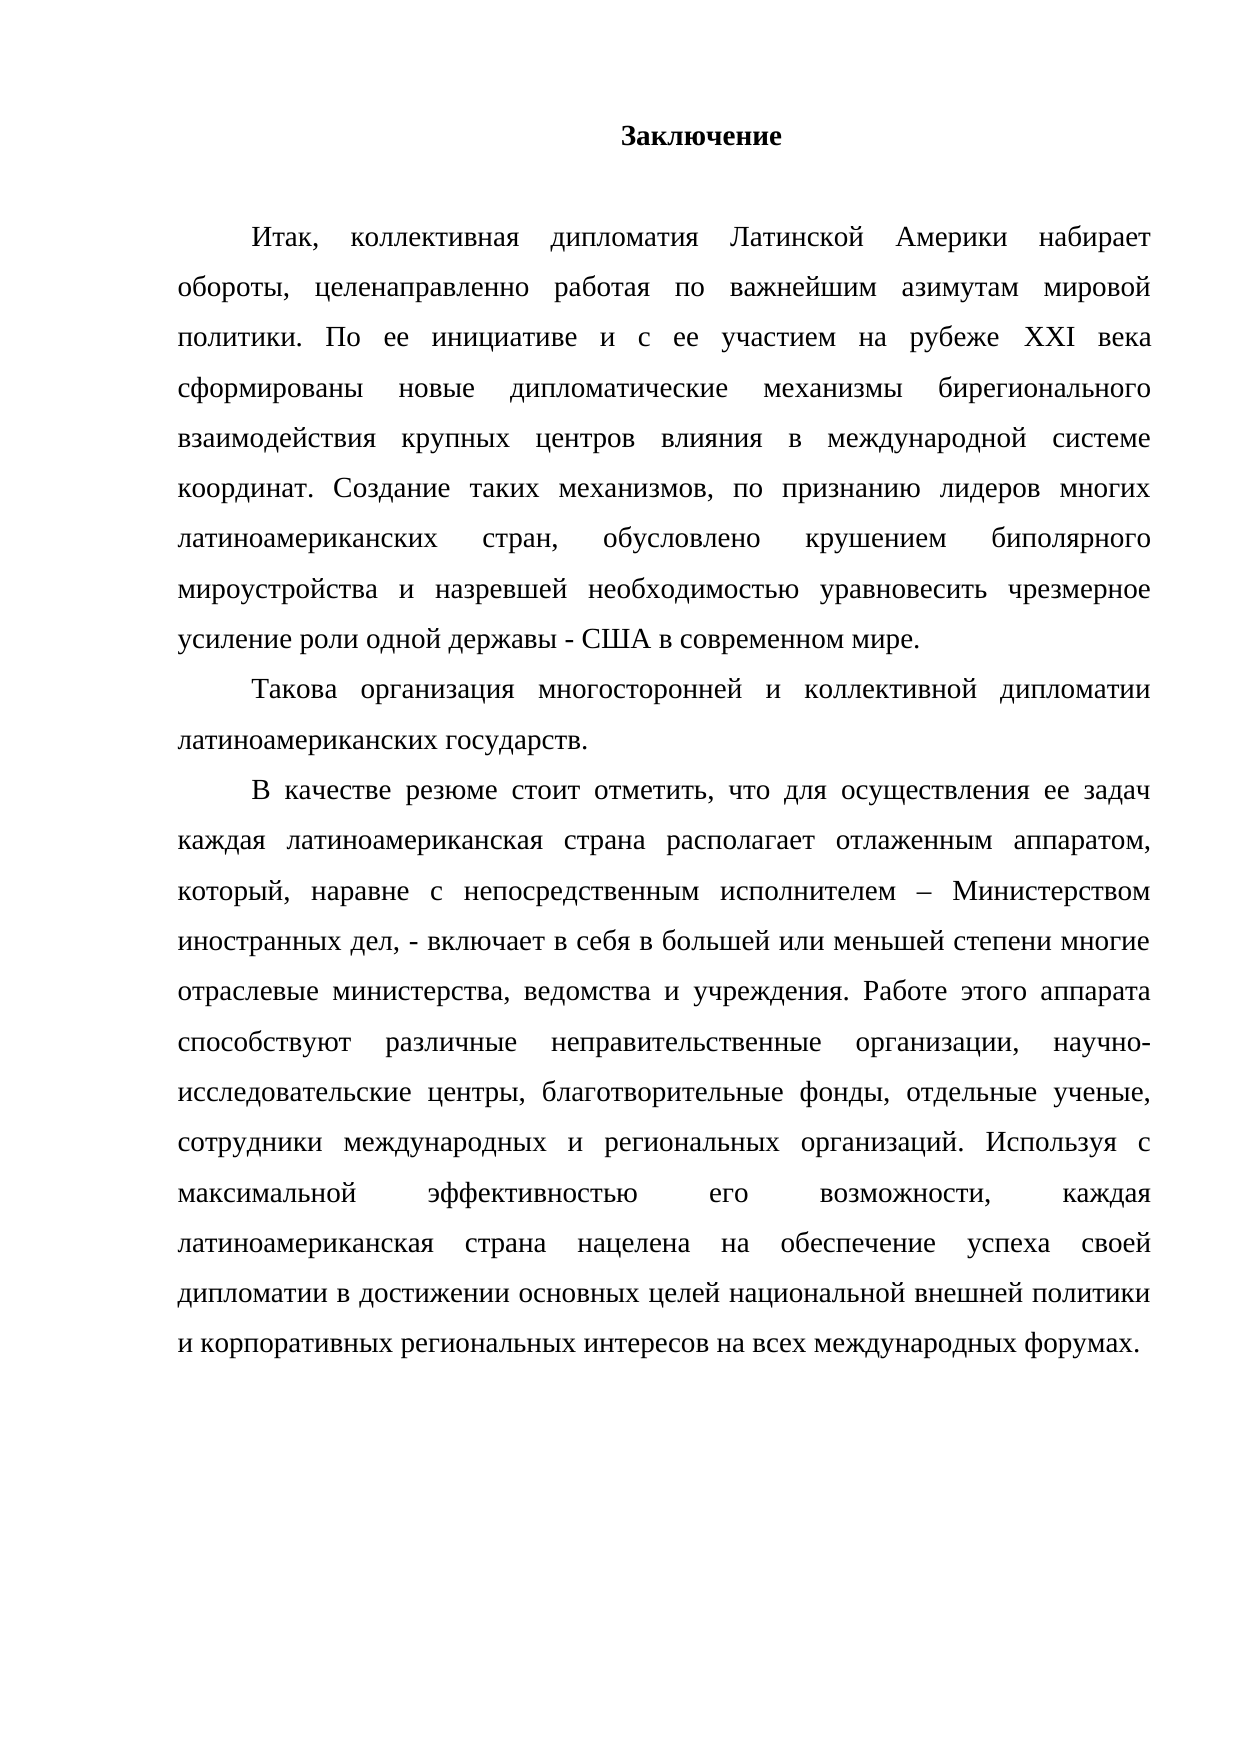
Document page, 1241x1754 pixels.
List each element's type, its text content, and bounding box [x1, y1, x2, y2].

text Такова организация многосторонней и коллективной дипломатии латиноамериканских государств. [177, 672, 1152, 755]
text Итак, коллективная дипломатия Латинской Америки набирает обороты, целенаправленно работая по важнейшим азимутам мировой политики. По ее инициативе и с ее участием на рубеже XXI века сформированы новые дипломатические механизмы бирегионального взаимодействия крупных центров влияния в международной системе координат. Создание таких механизмов, по признанию лидеров многих латиноамериканских стран, обусловлено крушением биполярного мироустройства и назревшей необходимостью уравновесить чрезмерное усиление роли одной державы - США в современном мире. [177, 219, 1152, 655]
text Заключение [177, 118, 1152, 152]
text В качестве резюме стоит отметить, что для осуществления ее задач каждая латиноамериканская страна располагает отлаженным аппаратом, который, наравне с непосредственным исполнителем – Министерством иностранных дел, - включает в себя в большей или меньшей степени многие отраслевые министерства, ведомства и учреждения. Работе этого аппарата способствуют различные неправительственные организации, научно-исследовательские центры, благотворительные фонды, отдельные ученые, сотрудники международных и региональных организаций. Используя с максимальной эффективностью его возможности, каждая латиноамериканская страна нацелена на обеспечение успеха своей дипломатии в достижении основных целей национальной внешней политики и корпоративных региональных интересов на всех международных форумах. [177, 772, 1152, 1359]
